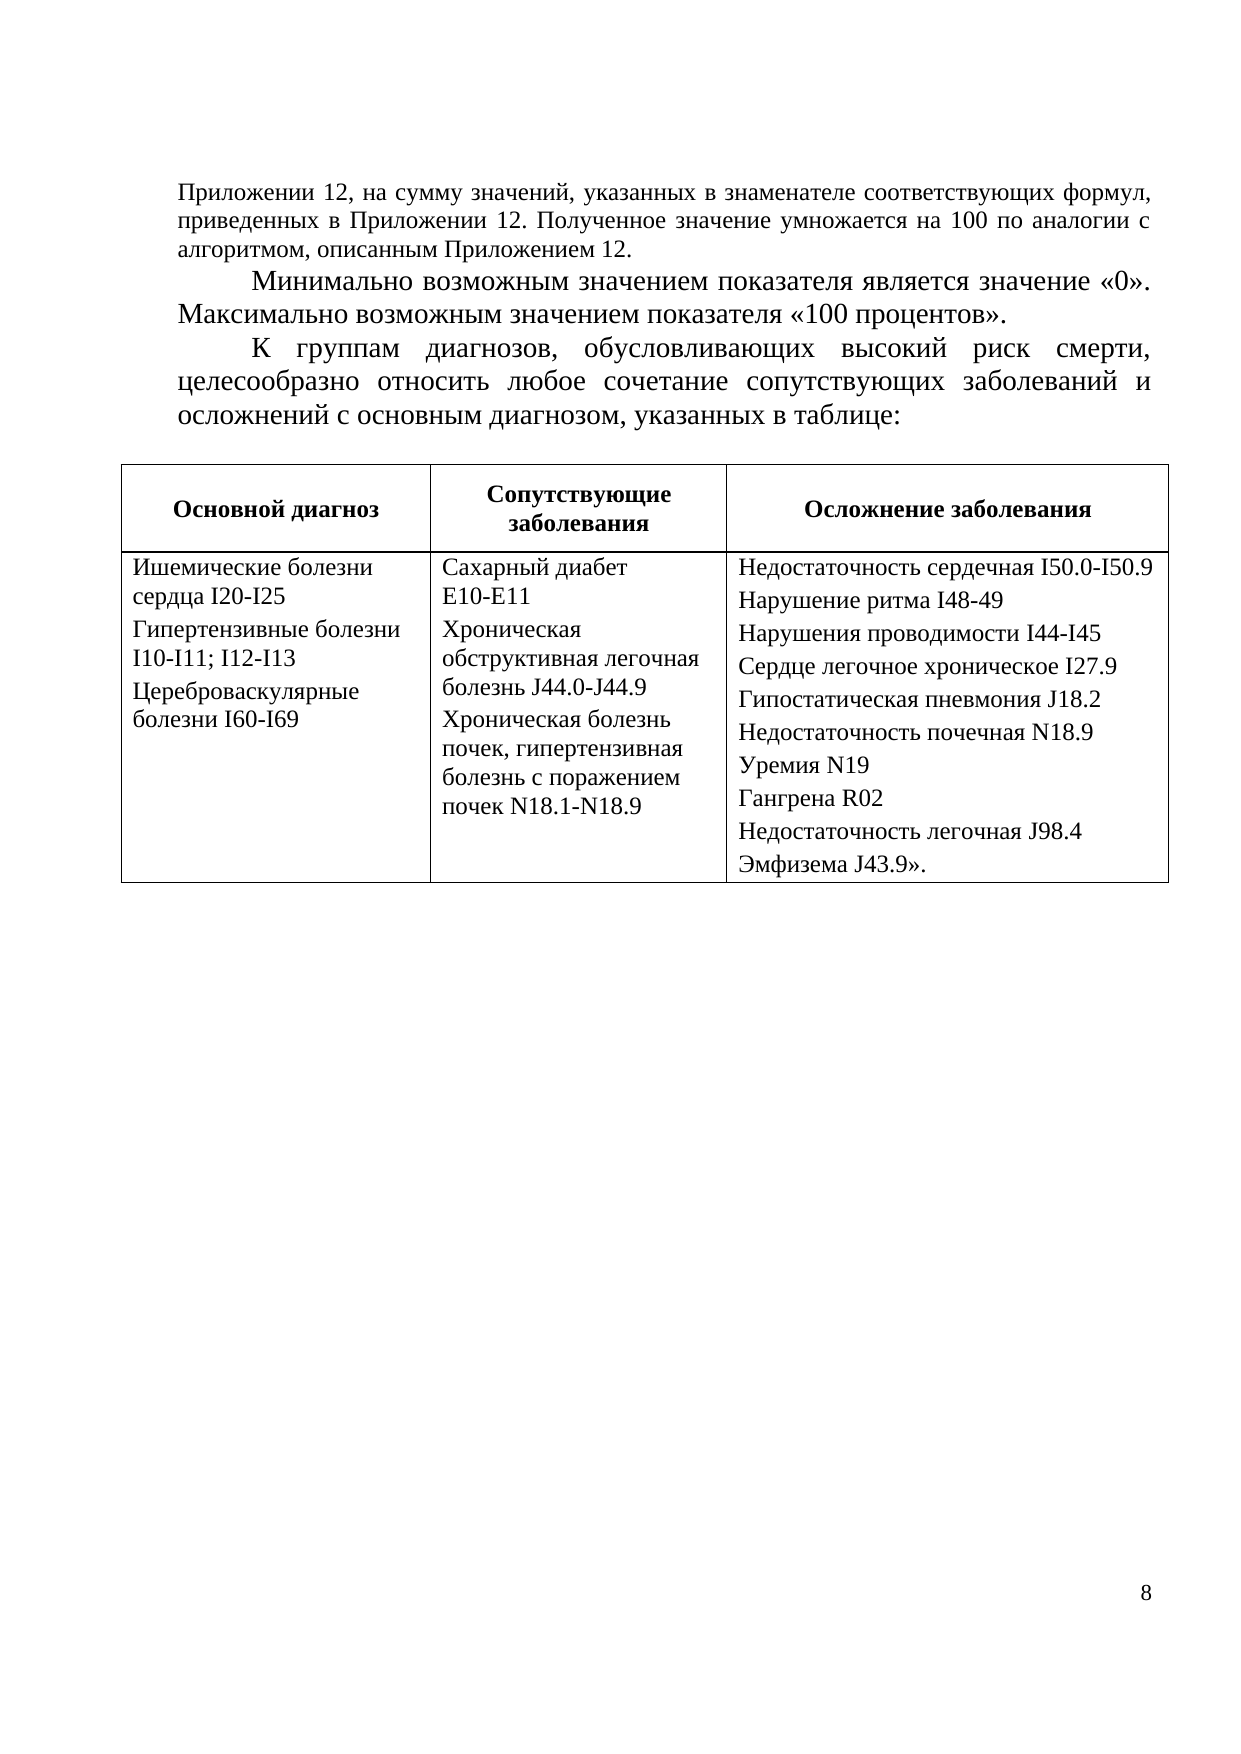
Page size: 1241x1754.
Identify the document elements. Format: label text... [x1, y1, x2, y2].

table_header Основной диагноз [122, 465, 430, 551]
table_cell Недостаточность сердечная I50.0-I50.9 Нарушение ритма I48-49 Нарушения проводимости I44-I45 Сердце легочное хроническое I27.9 Гипостатическая пневмония J18.2 Недостаточность почечная N18.9 Уремия N19 Гангрена R02 Недостаточность легочная J98.4 Эмфизема J43.9». [727, 553, 1168, 882]
text К группам диагнозов, обусловливающих высокий риск смерти, целесообразно относить любое сочетание сопутствующих заболеваний и осложнений с основным диагнозом, указанных в таблице: [177, 330, 1152, 431]
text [177, 177, 1152, 263]
table_header Осложнение заболевания [727, 465, 1168, 551]
text Минимально возможным значением показателя является значение «0». Максимально возможным значением показателя «100 процентов». [177, 263, 1152, 330]
table_header Сопутствующие заболевания [431, 465, 726, 551]
table_cell Сахарный диабет E10-E11 Хроническая обструктивная легочная болезнь J44.0-J44.9 Хроническая болезнь почек, гипертензивная болезнь с поражением почек N18.1-N18.9 [431, 553, 726, 882]
table_cell Ишемические болезни сердца I20-I25 Гипертензивные болезни I10-I11; I12-I13 Цереброваскулярные болезни I60-I69 [122, 553, 430, 882]
